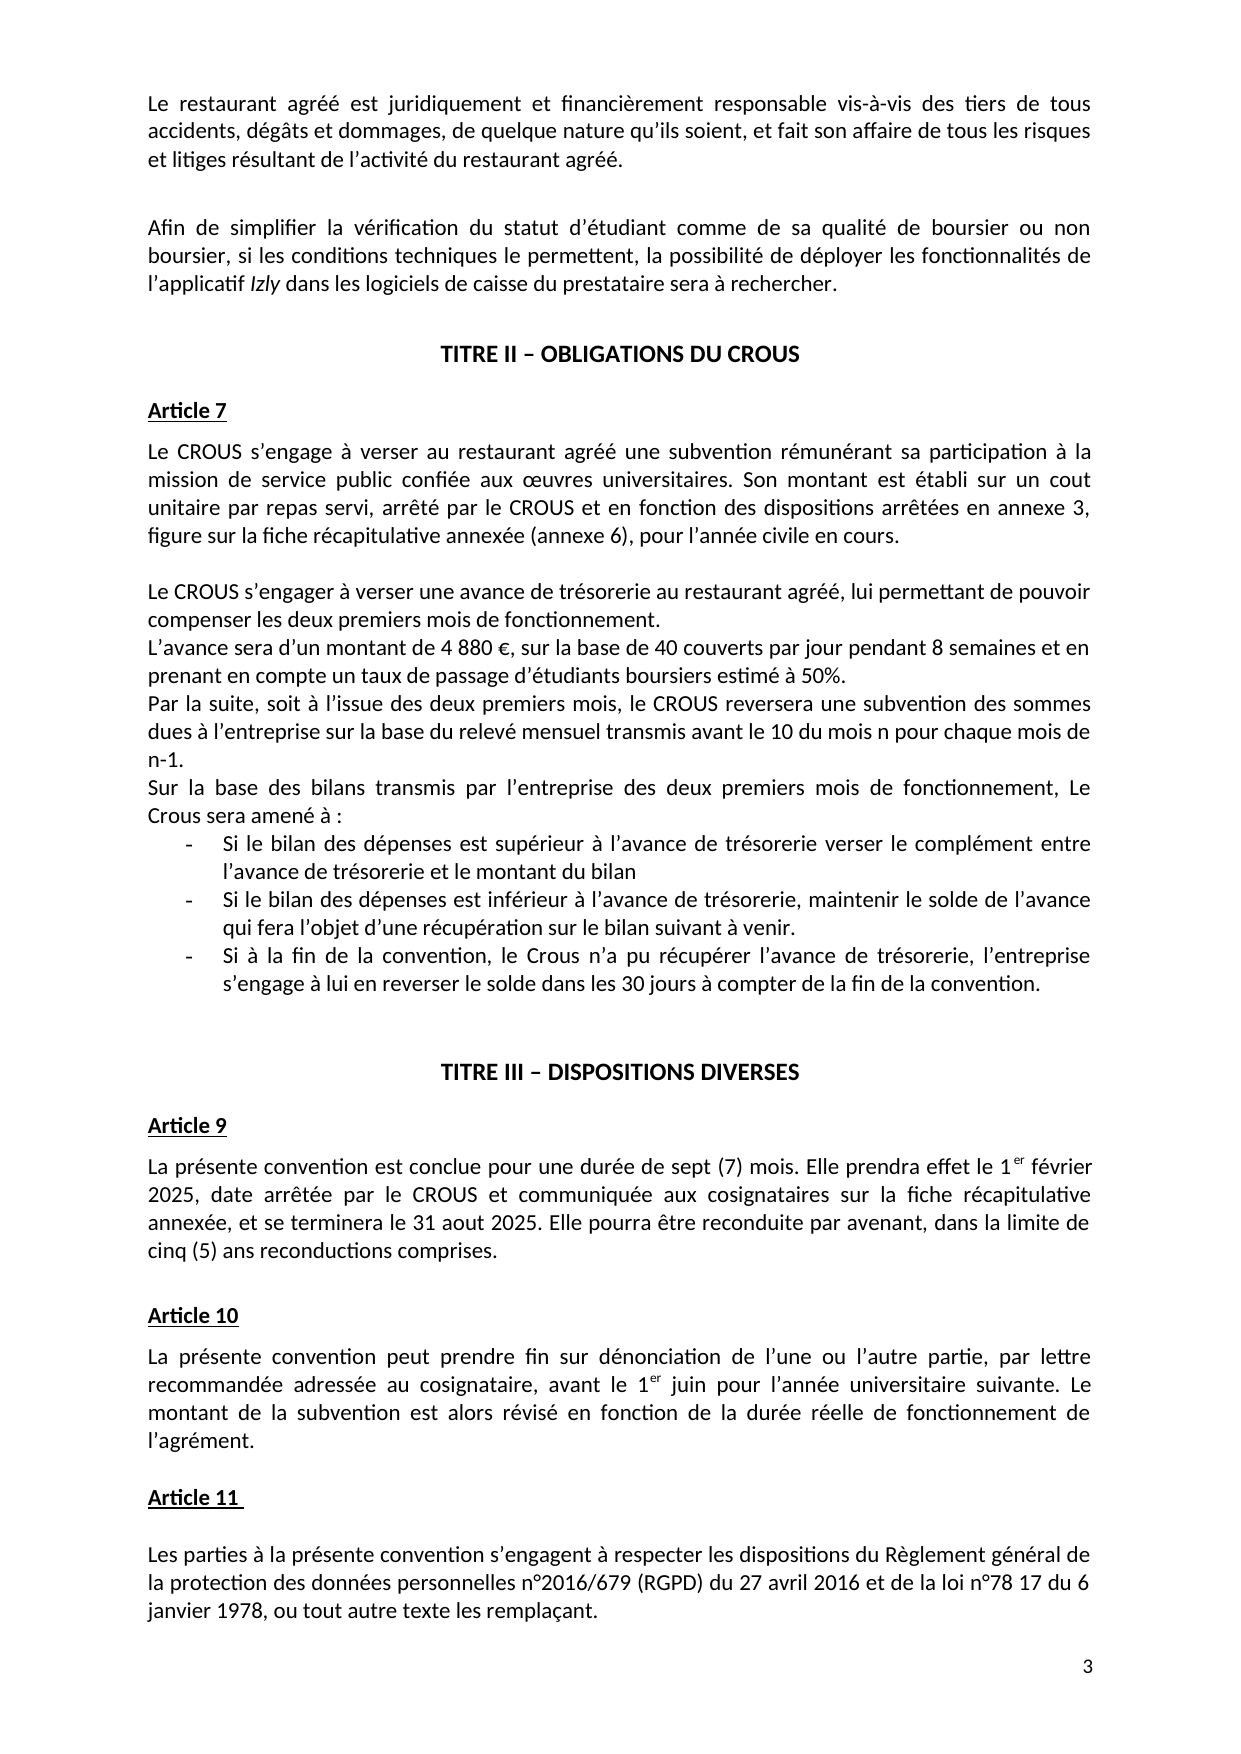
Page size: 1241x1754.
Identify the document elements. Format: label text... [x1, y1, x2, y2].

text Article 9 [148, 1111, 1093, 1139]
text Afin de simplifier la vérification du statut d’étudiant comme de sa qualité de boursier ou non boursier, si les conditions techniques le permettent, la possibilité de déployer les fonctionnalités de l’applicatif Izly dans les logiciels de caisse du prestataire sera à rechercher. [148, 213, 1093, 297]
list Si le bilan des dépenses est supérieur à l’avance de trésorerie verser le complément entre l’avance de trésorerie et le montant du bilan [185, 829, 1093, 885]
text Article 10 [148, 1301, 1093, 1329]
text TITRE II – Obligations du CROUS [148, 338, 1093, 368]
text Le restaurant agréé est juridiquement et financièrement responsable vis-à-vis des tiers de tous accidents, dégâts et dommages, de quelque nature qu’ils soient, et fait son affaire de tous les risques et litiges résultant de l’activité du restaurant agréé. [148, 89, 1093, 173]
text Article 11 [148, 1483, 1093, 1511]
text Les parties à la présente convention s’engagent à respecter les dispositions du Règlement général de la protection des données personnelles n°2016/679 (RGPD) du 27 avril 2016 et de la loi n°78 17 du 6 janvier 1978, ou tout autre texte les remplaçant. [148, 1540, 1093, 1624]
text Le CROUS s’engage à verser au restaurant agréé une subvention rémunérant sa participation à la mission de service public confiée aux œuvres universitaires. Son montant est établi sur un cout unitaire par repas servi, arrêté par le CROUS et en fonction des dispositions arrêtées en annexe 3, figure sur la fiche récapitulative annexée (annexe 6), pour l’année civile en cours. [148, 437, 1093, 549]
text Par la suite, soit à l’issue des deux premiers mois, le CROUS reversera une subvention des sommes dues à l’entreprise sur la base du relevé mensuel transmis avant le 10 du mois n pour chaque mois de n-1. [148, 689, 1093, 773]
text L’avance sera d’un montant de 4 880 €, sur la base de 40 couverts par jour pendant 8 semaines et en prenant en compte un taux de passage d’étudiants boursiers estimé à 50%. [148, 633, 1093, 689]
text La présente convention peut prendre fin sur dénonciation de l’une ou l’autre partie, par lettre recommandée adressée au cosignataire, avant le 1er juin pour l’année universitaire suivante. Le montant de la subvention est alors révisé en fonction de la durée réelle de fonctionnement de l’agrément. [148, 1342, 1093, 1454]
text Le CROUS s’engager à verser une avance de trésorerie au restaurant agréé, lui permettant de pouvoir compenser les deux premiers mois de fonctionnement. [148, 577, 1093, 633]
text Sur la base des bilans transmis par l’entreprise des deux premiers mois de fonctionnement, Le Crous sera amené à : [148, 773, 1093, 829]
list Si le bilan des dépenses est inférieur à l’avance de trésorerie, maintenir le solde de l’avance qui fera l’objet d’une récupération sur le bilan suivant à venir. [185, 885, 1093, 941]
text TITRE III – Dispositions diverses [148, 1056, 1093, 1086]
text Article 7 [148, 396, 1093, 424]
list Si à la fin de la convention, le Crous n’a pu récupérer l’avance de trésorerie, l’entreprise s’engage à lui en reverser le solde dans les 30 jours à compter de la fin de la convention. [185, 941, 1093, 997]
text La présente convention est conclue pour une durée de sept (7) mois. Elle prendra effet le 1er février 2025, date arrêtée par le CROUS et communiquée aux cosignataires sur la fiche récapitulative annexée, et se terminera le 31 aout 2025. Elle pourra être reconduite par avenant, dans la limite de cinq (5) ans reconductions comprises. [148, 1152, 1093, 1264]
